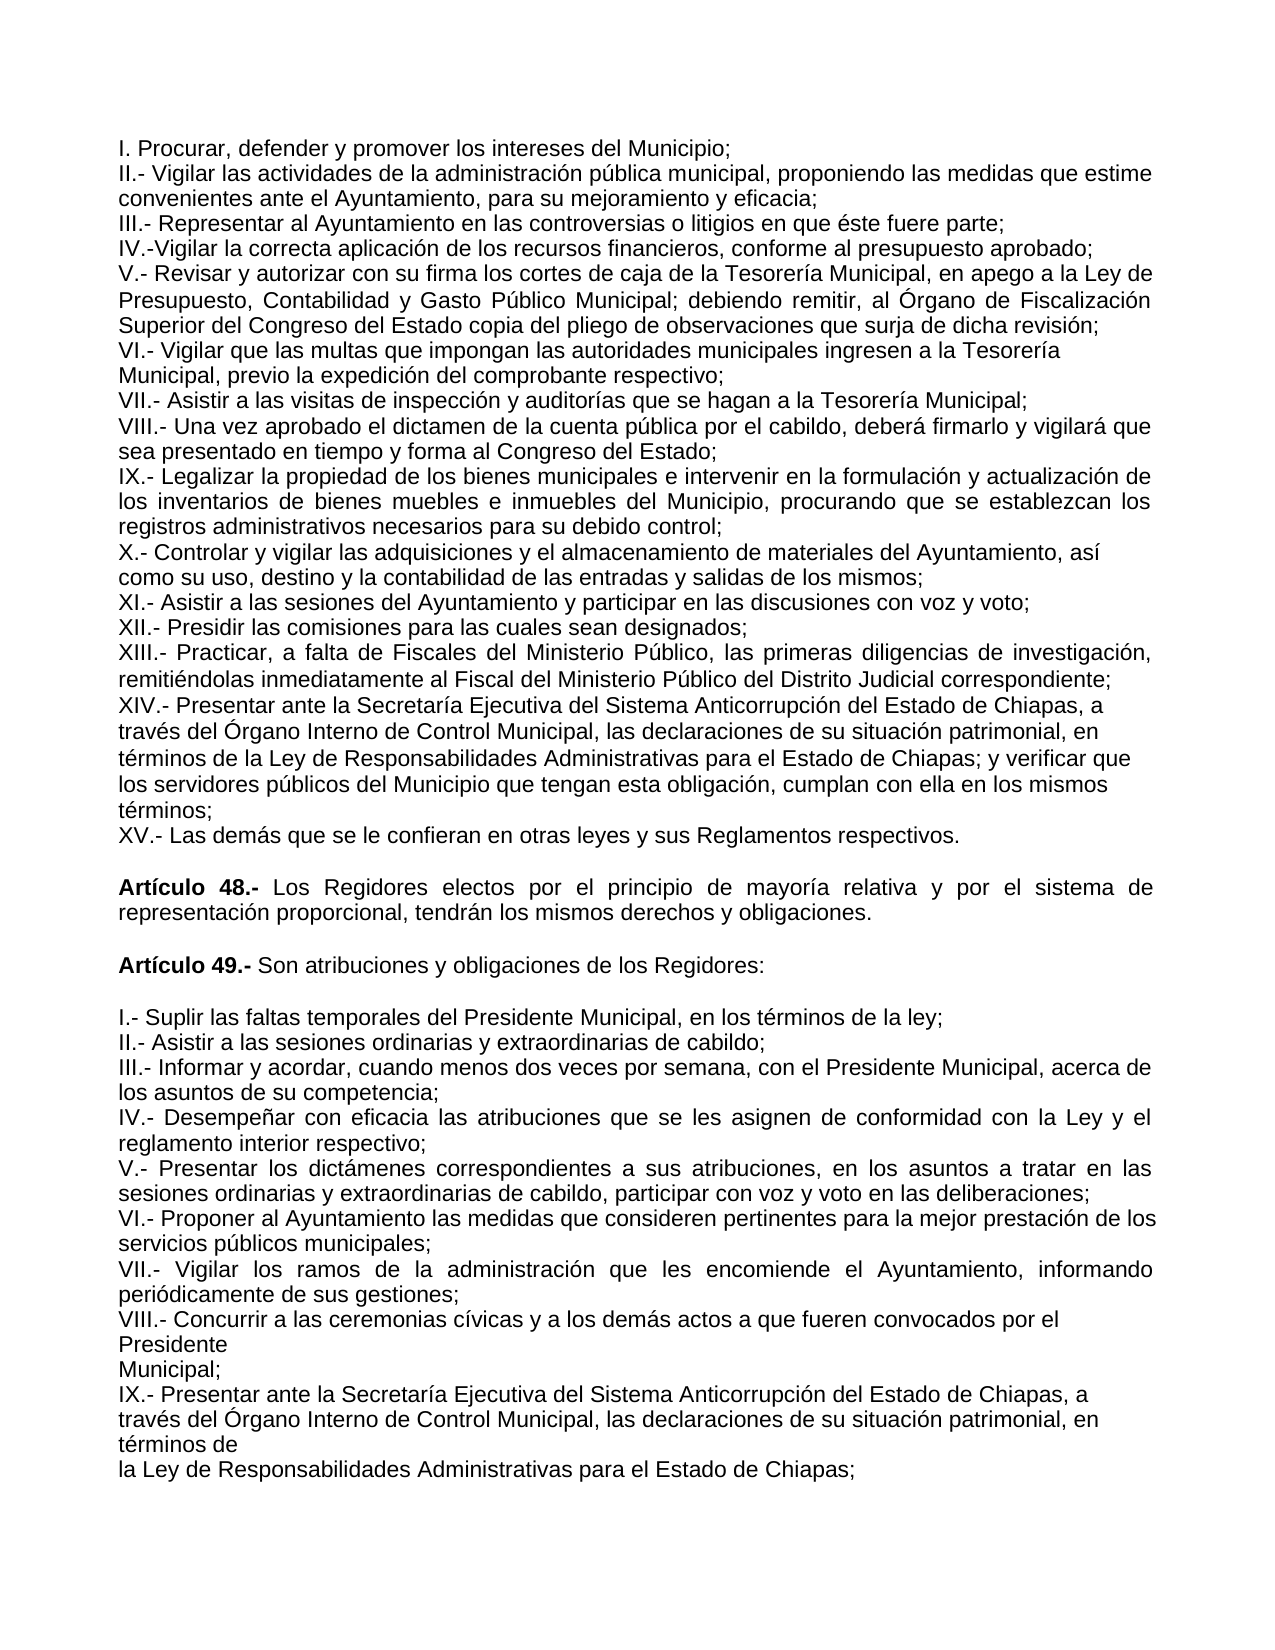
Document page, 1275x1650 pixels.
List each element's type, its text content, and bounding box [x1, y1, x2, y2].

text II.- Vigilar las actividades de la administración pública municipal, proponiendo las medidas que estime convenientes ante el Ayuntamiento, para su mejoramiento y eficacia; [118, 162, 1156, 212]
text XIII.- Practicar, a falta de Fiscales del Ministerio Público, las primeras diligencias de investigación, [118, 641, 1171, 666]
text V.- Presentar los dictámenes correspondientes a sus atribuciones, en los asuntos a tratar en las sesiones ordinarias y extraordinarias de cabildo, participar con voz y voto en las deliberaciones; [118, 1157, 1155, 1207]
text IV.-Vigilar la correcta aplicación de los recursos financieros, conforme al presupuesto aprobado; [118, 237, 1171, 262]
text IV.- Desempeñar con eficacia las atribuciones que se les asignen de conformidad con la Ley y el [118, 1105, 1171, 1130]
text XV.- Las demás que se le confieran en otras leyes y sus Reglamentos respectivos. [118, 824, 1171, 849]
text Artículo 49.- Son atribuciones y obligaciones de los Regidores: [118, 952, 1171, 978]
text VI.- Vigilar que las multas que impongan las autoridades municipales ingresen a la Tesorería Municipal, previo la expedición del comprobante respectivo; [118, 339, 1155, 389]
text XI.- Asistir a las sesiones del Ayuntamiento y participar en las discusiones con voz y voto; XII.- Presidir las comisiones para las cuales sean designados; [118, 591, 1033, 641]
text VI.- Proponer al Ayuntamiento las medidas que consideren pertinentes para la mejor prestación de los [118, 1207, 1171, 1232]
text VIII.- Una vez aprobado el dictamen de la cuenta pública por el cabildo, deberá firmarlo y vigilará que sea presentado en tiempo y forma al Congreso del Estado; [118, 414, 1155, 464]
text servicios públicos municipales; [118, 1232, 1171, 1257]
text Superior del Congreso del Estado copia del pliego de observaciones que surja de dicha revisión; [118, 313, 1171, 338]
text VII.- Vigilar los ramos de la administración que les encomiende el Ayuntamiento, informando periódicamente de sus gestiones; [118, 1257, 1156, 1307]
text VII.- Asistir a las visitas de inspección y auditorías que se hagan a la Tesorería Municipal; [118, 389, 1171, 414]
text IX.- Legalizar la propiedad de los bienes municipales e intervenir en la formulación y actualización de los inventarios de bienes muebles e inmuebles del Municipio, procurando que se establezcan los [118, 465, 1156, 515]
text I.- Suplir las faltas temporales del Presidente Municipal, en los términos de la ley; II.- Asistir a las sesiones ordinarias y extraordinarias de cabildo; [118, 1005, 946, 1055]
text Artículo 48.- Los Regidores electos por el principio de mayoría relativa y por el sistema de representación proporcional, tendrán los mismos derechos y obligaciones. [118, 876, 1155, 926]
text III.- Representar al Ayuntamiento en las controversias o litigios en que éste fuere parte; [118, 212, 1171, 237]
text Municipal; [118, 1357, 1171, 1382]
text X.- Controlar y vigilar las adquisiciones y el almacenamiento de materiales del Ayuntamiento, así como su uso, destino y la contabilidad de las entradas y salidas de los mismos; [118, 540, 1156, 590]
text VIII.- Concurrir a las ceremonias cívicas y a los demás actos a que fueren convocados por el Presidente [118, 1307, 1171, 1357]
text remitiéndolas inmediatamente al Fiscal del Ministerio Público del Distrito Judicial correspondiente; XIV.- Presentar ante la Secretaría Ejecutiva del Sistema Anticorrupción del Estado de Chiapas, a través del Órgano Interno de Control Municipal, las declaraciones de su situación patrimonial, en términos de la Ley de Responsabilidades Administrativas para el Estado de Chiapas; y verificar que los servidores públicos del Municipio que tengan esta obligación, cumplan con ella en los mismos términos; [118, 666, 1156, 824]
text V.- Revisar y autorizar con su firma los cortes de caja de la Tesorería Municipal, en apego a la Ley de [118, 262, 1171, 287]
text registros administrativos necesarios para su debido control; [118, 515, 1171, 540]
text reglamento interior respectivo; [118, 1130, 1171, 1157]
text IX.- Presentar ante la Secretaría Ejecutiva del Sistema Anticorrupción del Estado de Chiapas, a través del Órgano Interno de Control Municipal, las declaraciones de su situación patrimonial, en términos de [118, 1383, 1156, 1458]
text I. Procurar, defender y promover los intereses del Municipio; [118, 135, 1171, 161]
text Presupuesto, Contabilidad y Gasto Público Municipal; debiendo remitir, al Órgano de Fiscalización [118, 287, 1171, 313]
text la Ley de Responsabilidades Administrativas para el Estado de Chiapas; [118, 1458, 1171, 1483]
text III.- Informar y acordar, cuando menos dos veces por semana, con el Presidente Municipal, acerca de los asuntos de su competencia; [118, 1055, 1155, 1105]
